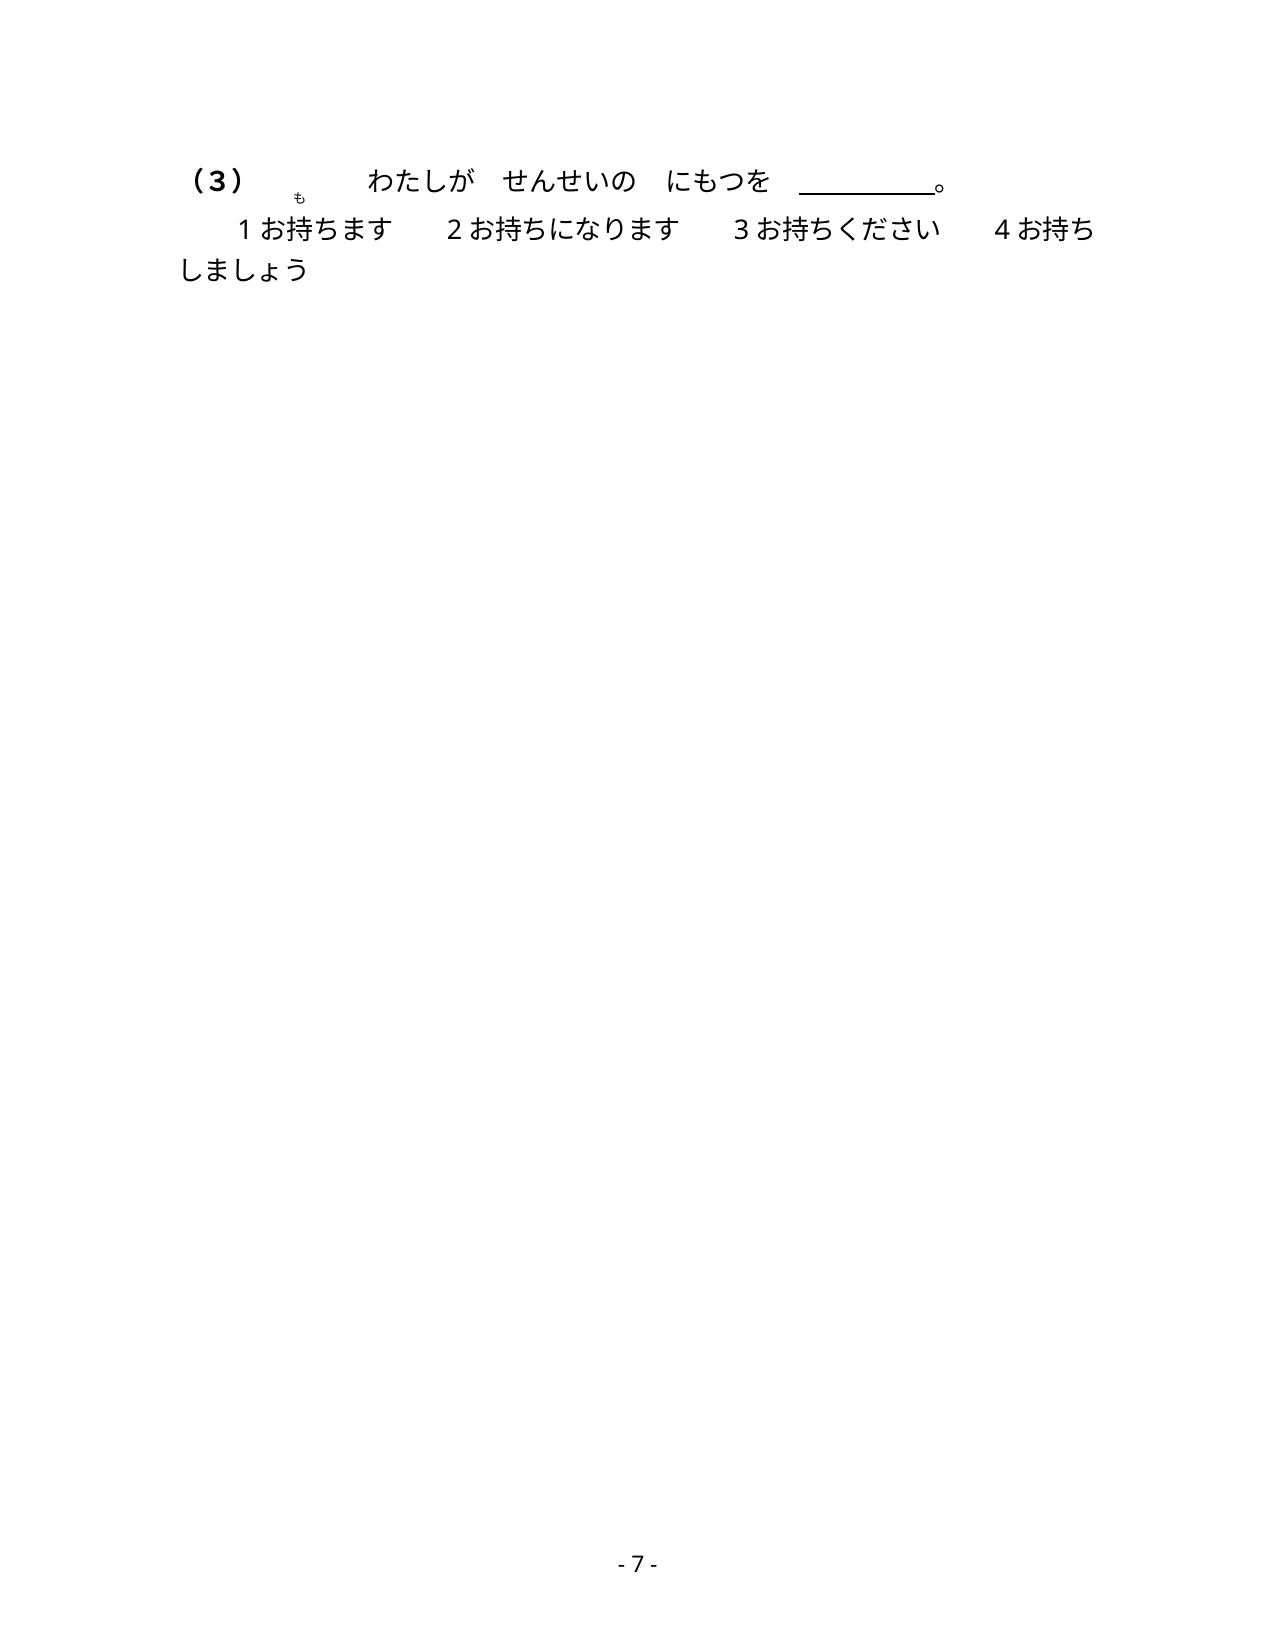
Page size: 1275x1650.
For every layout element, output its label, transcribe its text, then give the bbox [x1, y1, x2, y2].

text （３） わたしが せんせいの にもつを 。 [177, 158, 1098, 199]
text 1 おちます 2 お持ちになります 3 お持ちください 4 お持ちしましょう [177, 206, 1098, 289]
